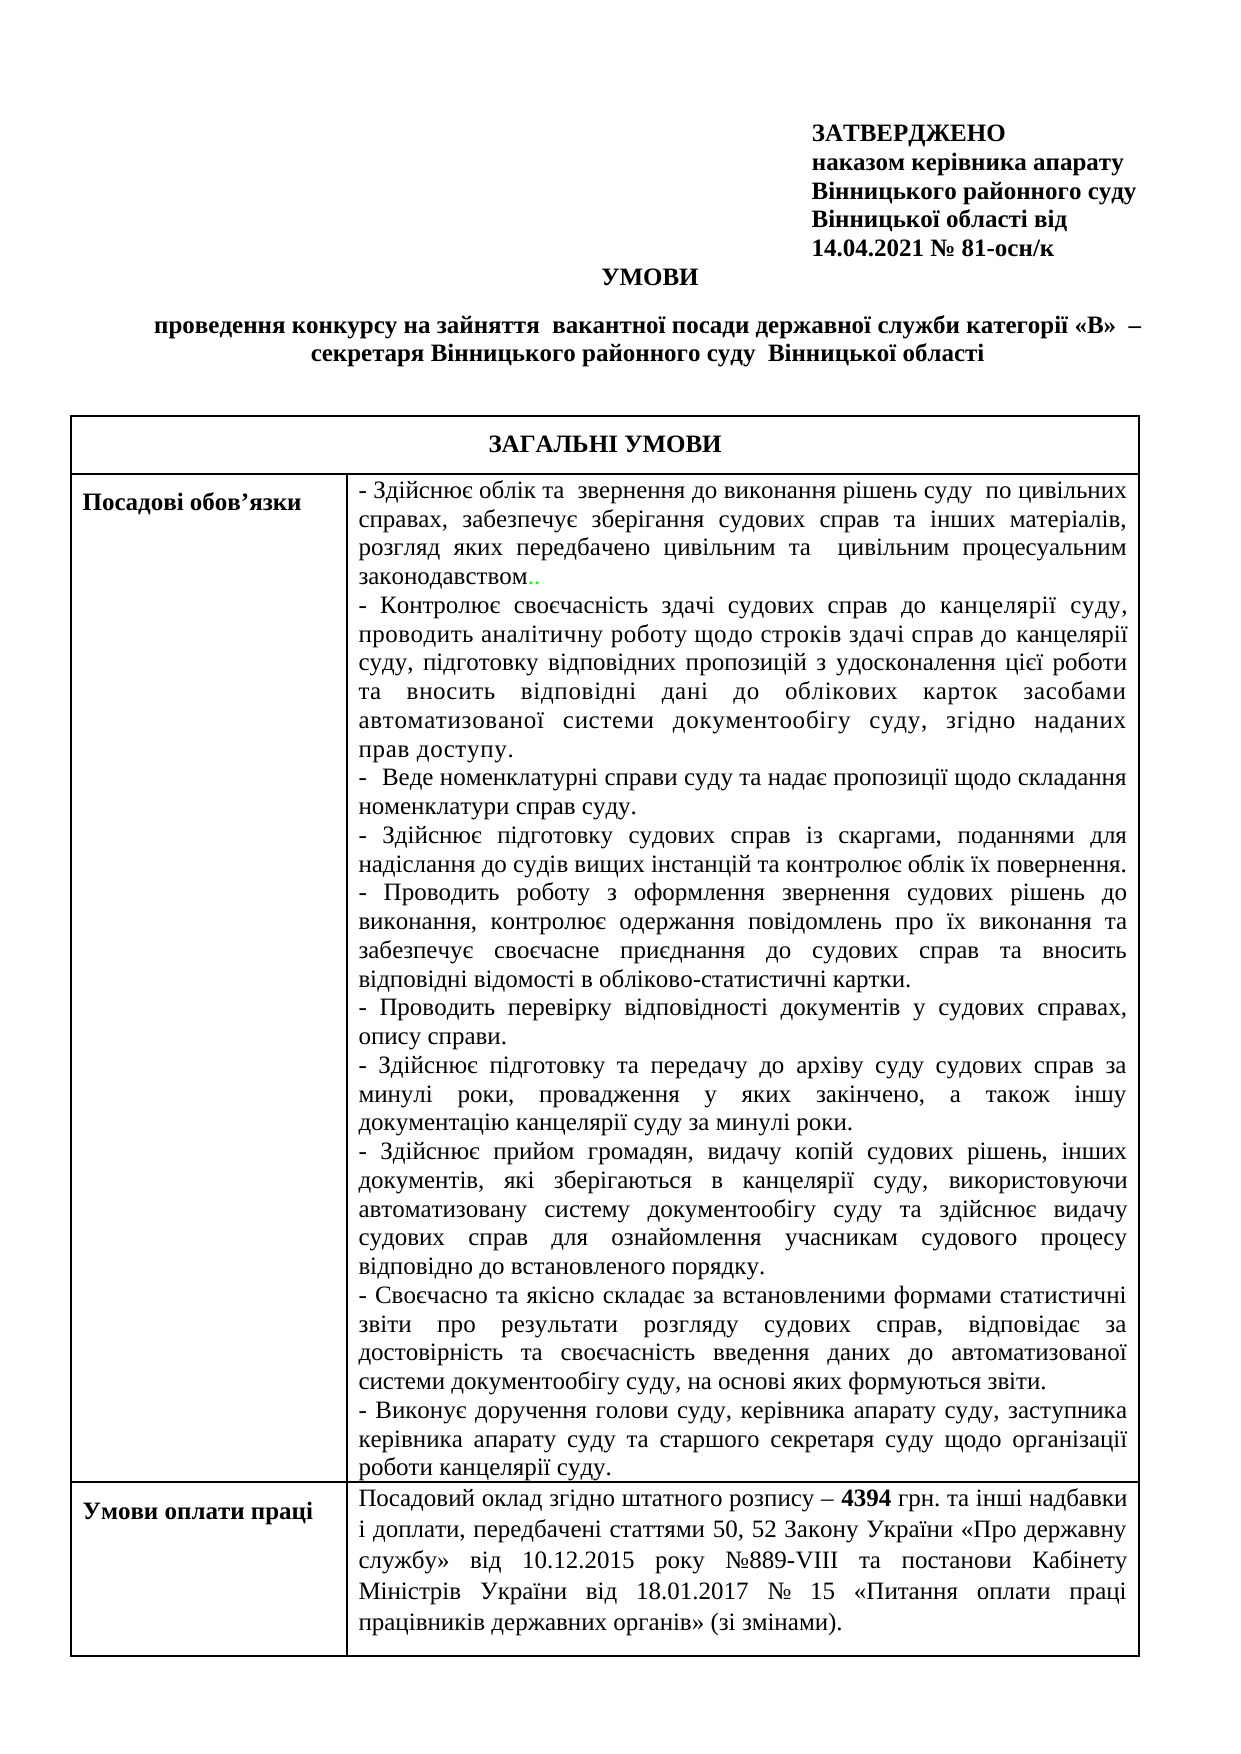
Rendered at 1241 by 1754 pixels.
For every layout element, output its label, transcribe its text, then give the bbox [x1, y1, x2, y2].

text наказом керівника апарату Вінницького районного суду Вінницької області від 14.04.2021 № 81-осн/к [811, 147, 1152, 262]
text ЗАТВЕРДЖЕНО [738, 118, 1152, 147]
table_header ЗАГАЛЬНІ УМОВИ [72, 417, 1138, 473]
table_cell Умови оплати праці [72, 1483, 346, 1655]
table_cell Посадові обов’язки [72, 475, 346, 1481]
table_cell - Здійснює облік та звернення до виконання рішень суду по цивільних справах, забезпечує зберігання судових справ та інших матеріалів, розгляд яких передбачено цивільним та цивільним процесуальним законодавством.. - Контролює своєчасність здачі судових справ до канцелярії суду, проводить аналітичну роботу щодо строків здачі справ до канцелярії суду, підготовку відповідних пропозицій з удосконалення цієї роботи та вносить відповідні дані до облікових карток засобами автоматизованої системи документообігу суду, згідно наданих прав доступу. - Веде номенклатурні справи суду та надає пропозиції щодо складання номенклатури справ суду. - Здійснює підготовку судових справ із скаргами, поданнями для надіслання до судів вищих інстанцій та контролює облік їх повернення. - Проводить роботу з оформлення звернення судових рішень до виконання, контролює одержання повідомлень про їх виконання та забезпечує своєчасне приєднання до судових справ та вносить відповідні відомості в обліково-статистичні картки. - Проводить перевірку відповідності документів у судових справах, опису справи. - Здійснює підготовку та передачу до архіву суду судових справ за минулі роки, провадження у яких закінчено, а також іншу документацію канцелярії суду за минулі роки. - Здійснює прийом громадян, видачу копій судових рішень, інших документів, які зберігаються в канцелярії суду, використовуючи автоматизовану систему документообігу суду та здійснює видачу судових справ для ознайомлення учасникам судового процесу відповідно до встановленого порядку. - Своєчасно та якісно складає за встановленими формами статистичні звіти про результати розгляду судових справ, відповідає за достовірність та своєчасність введення даних до автоматизованої системи документообігу суду, на основі яких формуються звіти. - Виконує доручення голови суду, керівника апарату суду, заступника керівника апарату суду та старшого секретаря суду щодо організації роботи канцелярії суду. [348, 475, 1138, 1481]
table_cell Посадовий оклад згідно штатного розпису – 4394 грн. та інші надбавки і доплати, передбачені статтями 50, 52 Закону України «Про державну службу» від 10.12.2015 року №889-VIII та постанови Кабінету Міністрів України від 18.01.2017 № 15 «Питання оплати праці працівників державних органів» (зі змінами). [348, 1483, 1138, 1655]
text проведення конкурсу на зайняття вакантної посади державної служби категорії «В» – секретаря Вінницького районного суду Вінницької області [148, 310, 1147, 367]
text УМОВИ [148, 262, 1152, 291]
